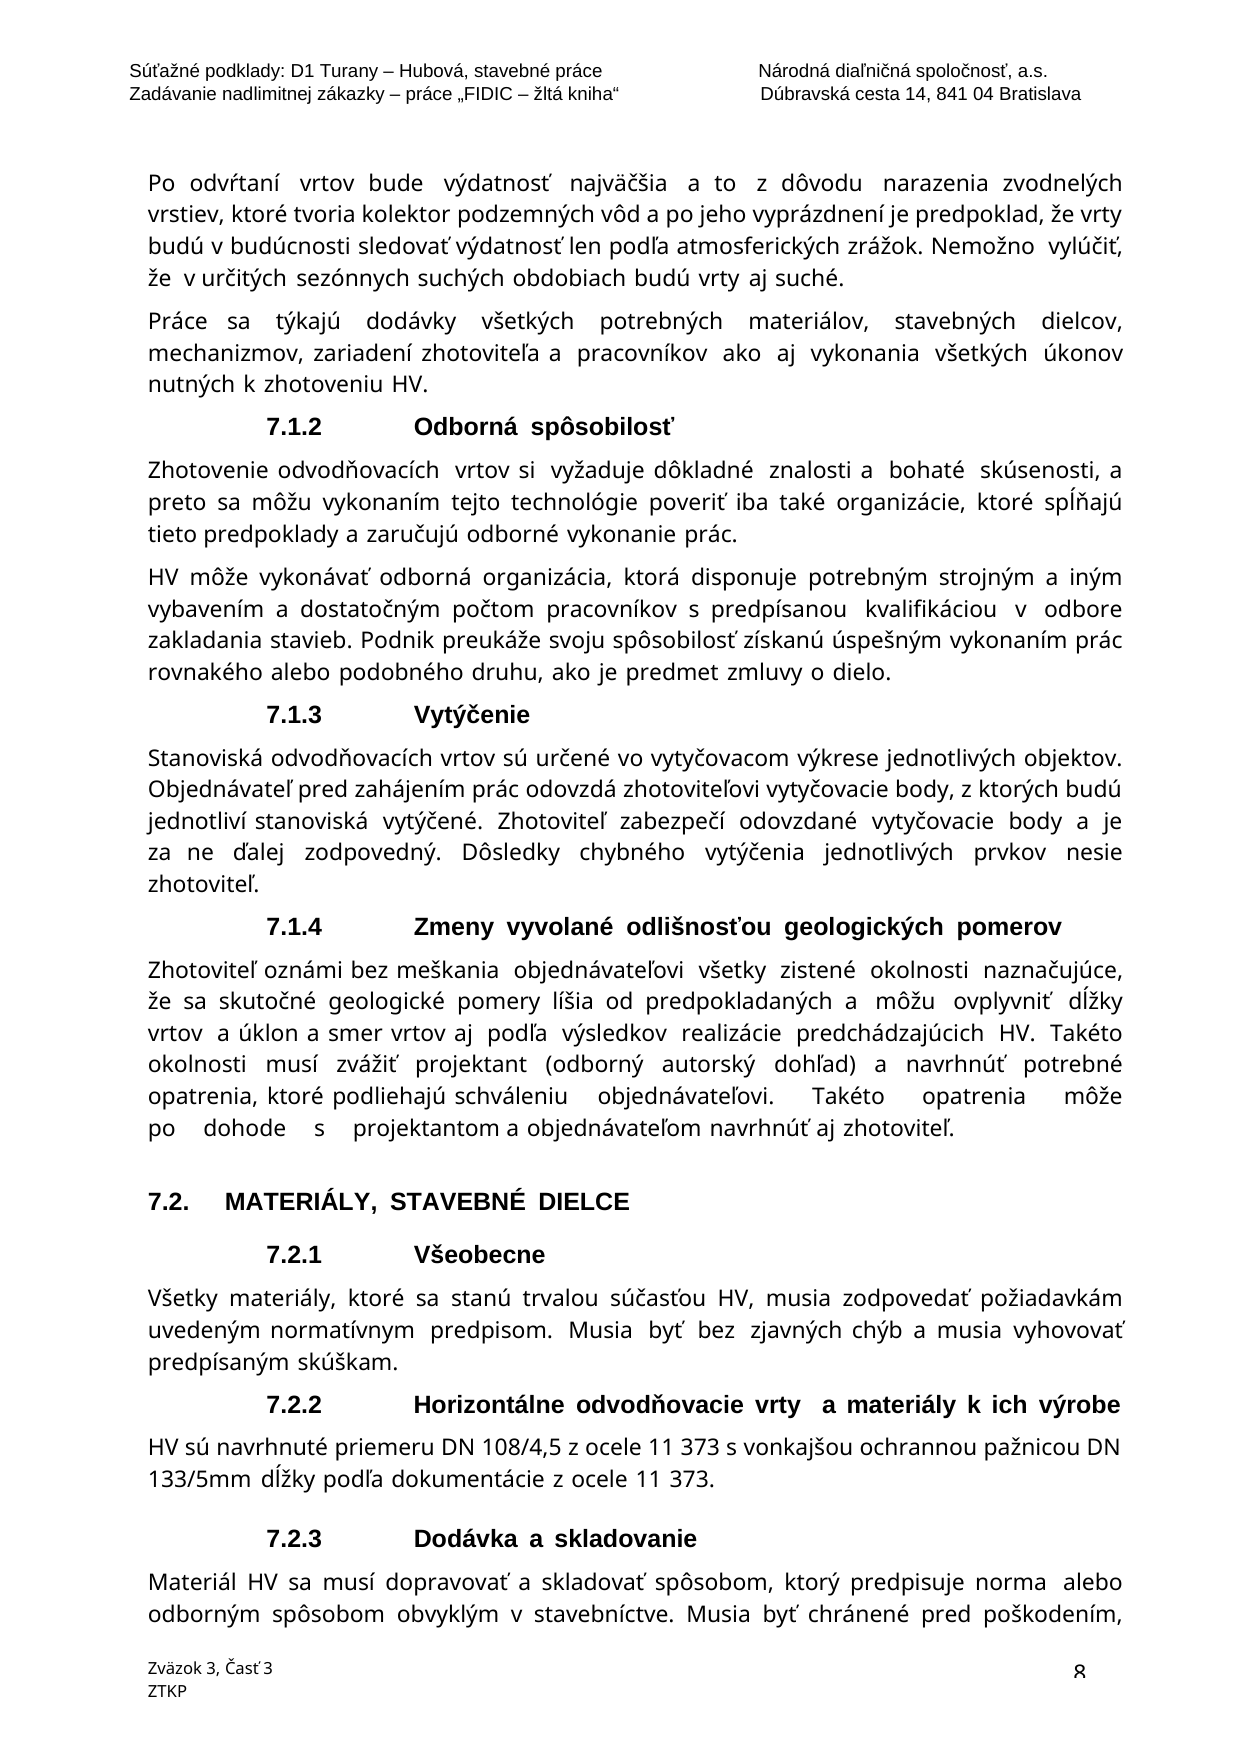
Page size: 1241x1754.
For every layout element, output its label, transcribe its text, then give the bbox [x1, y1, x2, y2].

text Zhotoviteľ oznámi bez meškania objednávateľovi všetky zistené okolnosti naznačujúce, že sa skutočné geologické pomery líšia od predpokladaných a môžu ovplyvniť dĺžky vrtov a úklon a smer vrtov aj podľa výsledkov realizácie predchádzajúcich HV. Takéto okolnosti musí zvážiť projektant (odborný autorský dohľad) a navrhnúť potrebné opatrenia, ktoré podliehajú schváleniu objednávateľovi. Takéto opatrenia môže po dohode s projektantom a objednávateľom navrhnúť aj zhotoviteľ. [148, 954, 1123, 1143]
subtitle Odborná spôsobilosť [266, 412, 1134, 441]
text Zhotovenie odvodňovacích vrtov si vyžaduje dôkladné znalosti a bohaté skúsenosti, a preto sa môžu vykonaním tejto technológie poveriť iba také organizácie, ktoré spĺňajú tieto predpoklady a zaručujú odborné vykonanie prác. [148, 454, 1123, 549]
subtitle Horizontálne odvodňovacie vrty a materiály k ich výrobe [266, 1389, 1134, 1418]
subtitle MATERIÁLY, STAVEBNÉ DIELCE [148, 1187, 1134, 1215]
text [148, 1566, 1123, 1629]
subtitle Vytýčenie [266, 700, 1134, 729]
text Stanoviská odvodňovacích vrtov sú určené vo vytyčovacom výkrese jednotlivých objektov. Objednávateľ pred zahájením prác odovzdá zhotoviteľovi vytyčovacie body, z ktorých budú jednotliví stanoviská vytýčené. Zhotoviteľ zabezpečí odovzdané vytyčovacie body a je za ne ďalej zodpovedný. Dôsledky chybného vytýčenia jednotlivých prvkov nesie zhotoviteľ. [148, 742, 1123, 899]
text Všetky materiály, ktoré sa stanú trvalou súčasťou HV, musia zodpovedať požiadavkám uvedeným normatívnym predpisom. Musia byť bez zjavných chýb a musia vyhovovať predpísaným skúškam. [148, 1282, 1123, 1377]
text HV sú navrhnuté priemeru DN 108/4,5 z ocele 11 373 s vonkajšou ochrannou pažnicou DN 133/5mm dĺžky podľa dokumentácie z ocele 11 373. [148, 1431, 1123, 1494]
subtitle Dodávka a skladovanie [266, 1524, 1134, 1553]
subtitle Všeobecne [266, 1240, 1134, 1269]
subtitle Zmeny vyvolané odlišnosťou geologických pomerov [266, 912, 1134, 941]
text Po odvŕtaní vrtov bude výdatnosť najväčšia a to z dôvodu narazenia zvodnelých vrstiev, ktoré tvoria kolektor podzemných vôd a po jeho vyprázdnení je predpoklad, že vrty budú v budúcnosti sledovať výdatnosť len podľa atmosferických zrážok. Nemožno vylúčiť, že v určitých sezónnych suchých obdobiach budú vrty aj suché. [148, 167, 1123, 293]
text HV môže vykonávať odborná organizácia, ktorá disponuje potrebným strojným a iným vybavením a dostatočným počtom pracovníkov s predpísanou kvalifikáciou v odbore zakladania stavieb. Podnik preukáže svoju spôsobilosť získanú úspešným vykonaním prác rovnakého alebo podobného druhu, ako je predmet zmluvy o dielo. [148, 561, 1123, 687]
text Práce sa týkajú dodávky všetkých potrebných materiálov, stavebných dielcov, mechanizmov, zariadení zhotoviteľa a pracovníkov ako aj vykonania všetkých úkonov nutných k zhotoveniu HV. [148, 305, 1123, 399]
